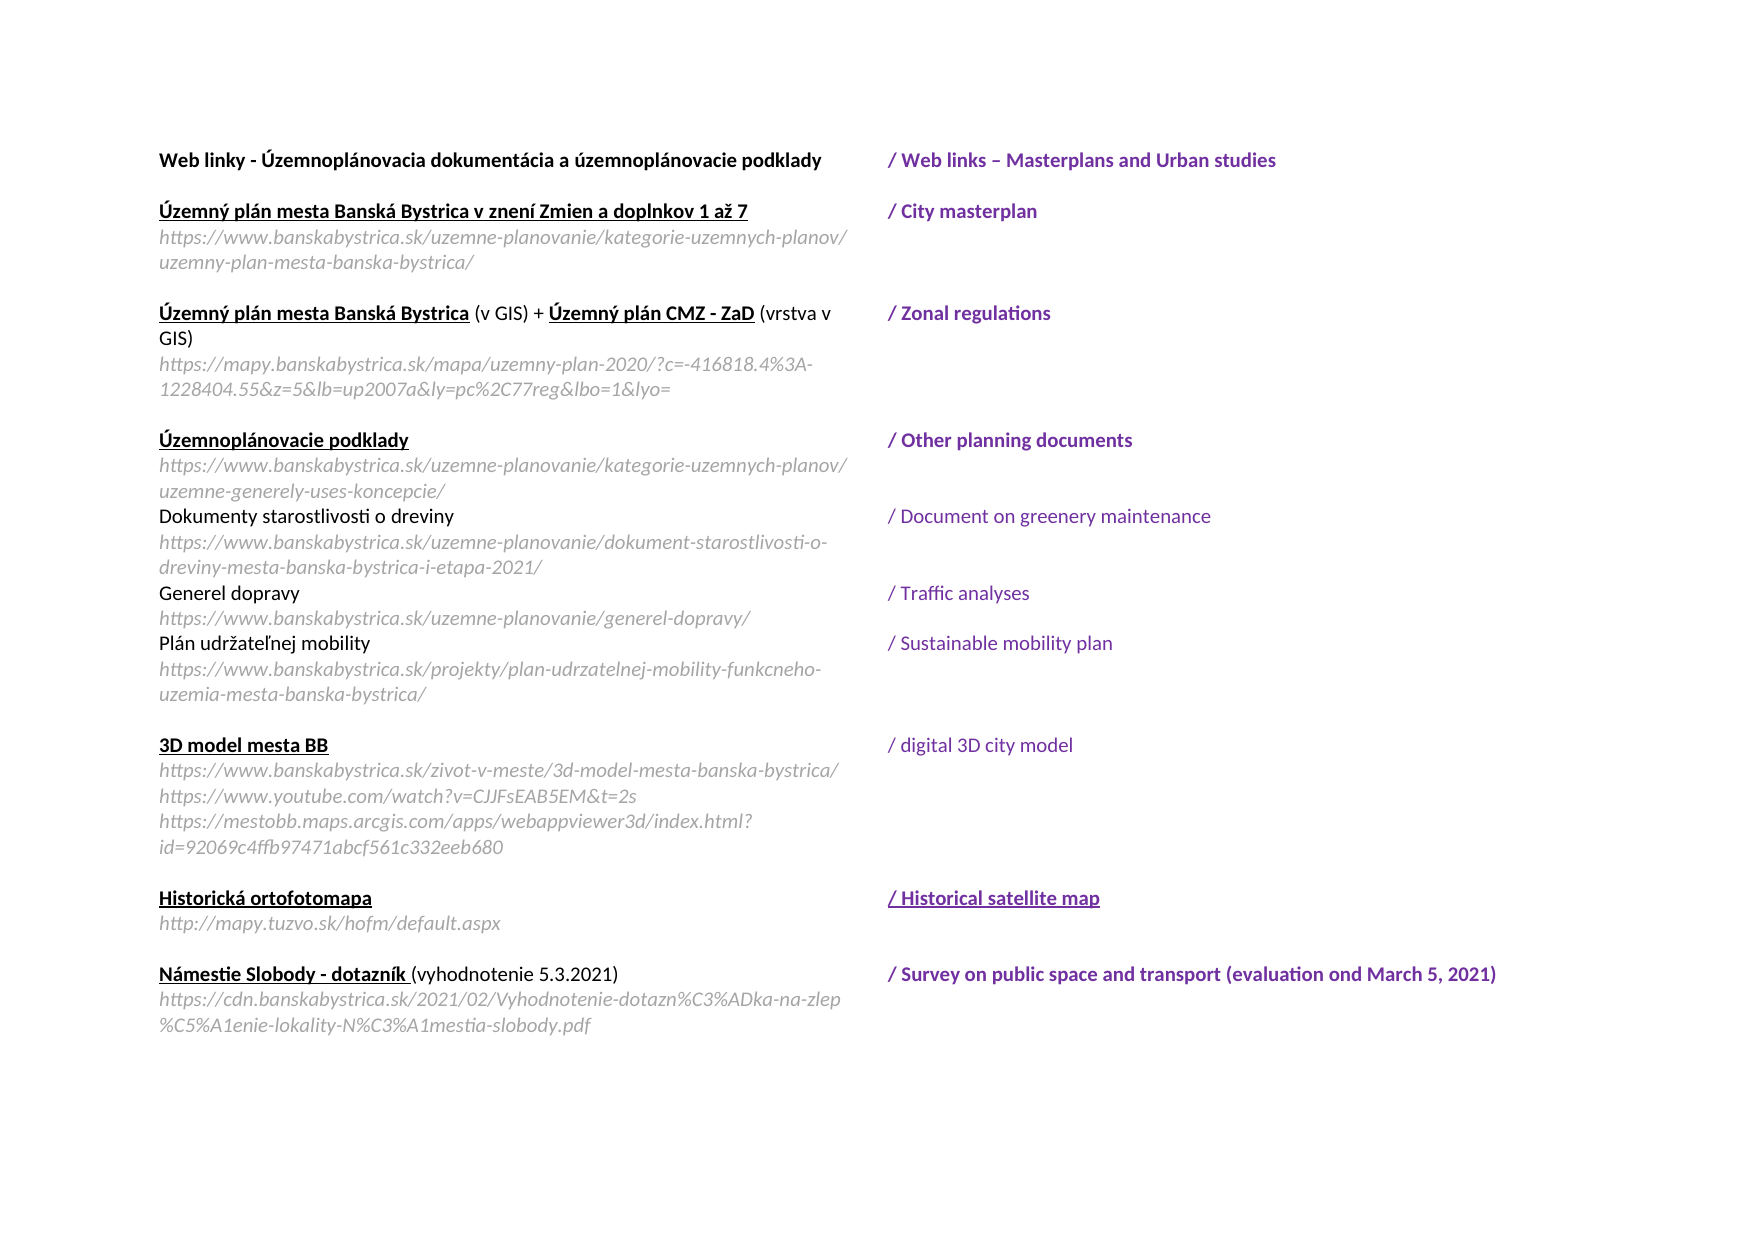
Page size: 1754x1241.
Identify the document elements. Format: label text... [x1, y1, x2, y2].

table_cell / Survey on public space and transport (evaluation ond March 5, 2021) [876, 961, 1605, 1037]
table_cell / Other planning documents [876, 427, 1605, 503]
table_cell / Document on greenery maintenance [876, 504, 1605, 580]
table_header / Web links – Masterplans and Urban studies [876, 148, 1605, 198]
table_header Web linky - Územnoplánovacia dokumentácia a územnoplánovacie podklady [148, 148, 876, 198]
table_cell / City masterplan [876, 199, 1605, 300]
table_cell Územný plán mesta Banská Bystrica (v GIS) + Územný plán CMZ - ZaD (vrstva v GIS) https://mapy.banskabystrica.sk/mapa/uzemny-plan-2020/?c=-416818.4%3A-1228404.55&z=5&lb=up2007a&ly=pc%2C77reg&lbo=1&lyo= [148, 300, 876, 427]
table_cell / Zonal regulations [876, 300, 1605, 427]
table_cell / Historical satellite map [876, 885, 1605, 961]
table_cell / digital 3D city model [876, 732, 1605, 885]
table_cell / Traffic analyses [876, 580, 1605, 631]
table_cell / Sustainable mobility plan [876, 631, 1605, 732]
table_cell Generel dopravy https://www.banskabystrica.sk/uzemne-planovanie/generel-dopravy/ [148, 580, 876, 631]
table_cell Námestie Slobody - dotazník (vyhodnotenie 5.3.2021) https://cdn.banskabystrica.sk/2021/02/Vyhodnotenie-dotazn%C3%ADka-na-zlep%C5%A1enie-lokality-N%C3%A1mestia-slobody.pdf [148, 961, 876, 1037]
table_cell Plán udržateľnej mobility https://www.banskabystrica.sk/projekty/plan-udrzatelnej-mobility-funkcneho-uzemia-mesta-banska-bystrica/ [148, 631, 876, 732]
table_cell Územný plán mesta Banská Bystrica v znení Zmien a doplnkov 1 až 7 https://www.banskabystrica.sk/uzemne-planovanie/kategorie-uzemnych-planov/uzemny-plan-mesta-banska-bystrica/ [148, 199, 876, 300]
table_cell Historická ortofotomapa http://mapy.tuzvo.sk/hofm/default.aspx [148, 885, 876, 961]
table_cell 3D model mesta BB https://www.banskabystrica.sk/zivot-v-meste/3d-model-mesta-banska-bystrica/ https://www.youtube.com/watch?v=CJJFsEAB5EM&t=2s https://mestobb.maps.arcgis.com/apps/webappviewer3d/index.html?id=92069c4ffb97471abcf561c332eeb680 [148, 732, 876, 885]
table_cell Územnoplánovacie podklady https://www.banskabystrica.sk/uzemne-planovanie/kategorie-uzemnych-planov/uzemne-generely-uses-koncepcie/ [148, 427, 876, 503]
table_cell Dokumenty starostlivosti o dreviny https://www.banskabystrica.sk/uzemne-planovanie/dokument-starostlivosti-o-dreviny-mesta-banska-bystrica-i-etapa-2021/ [148, 504, 876, 580]
